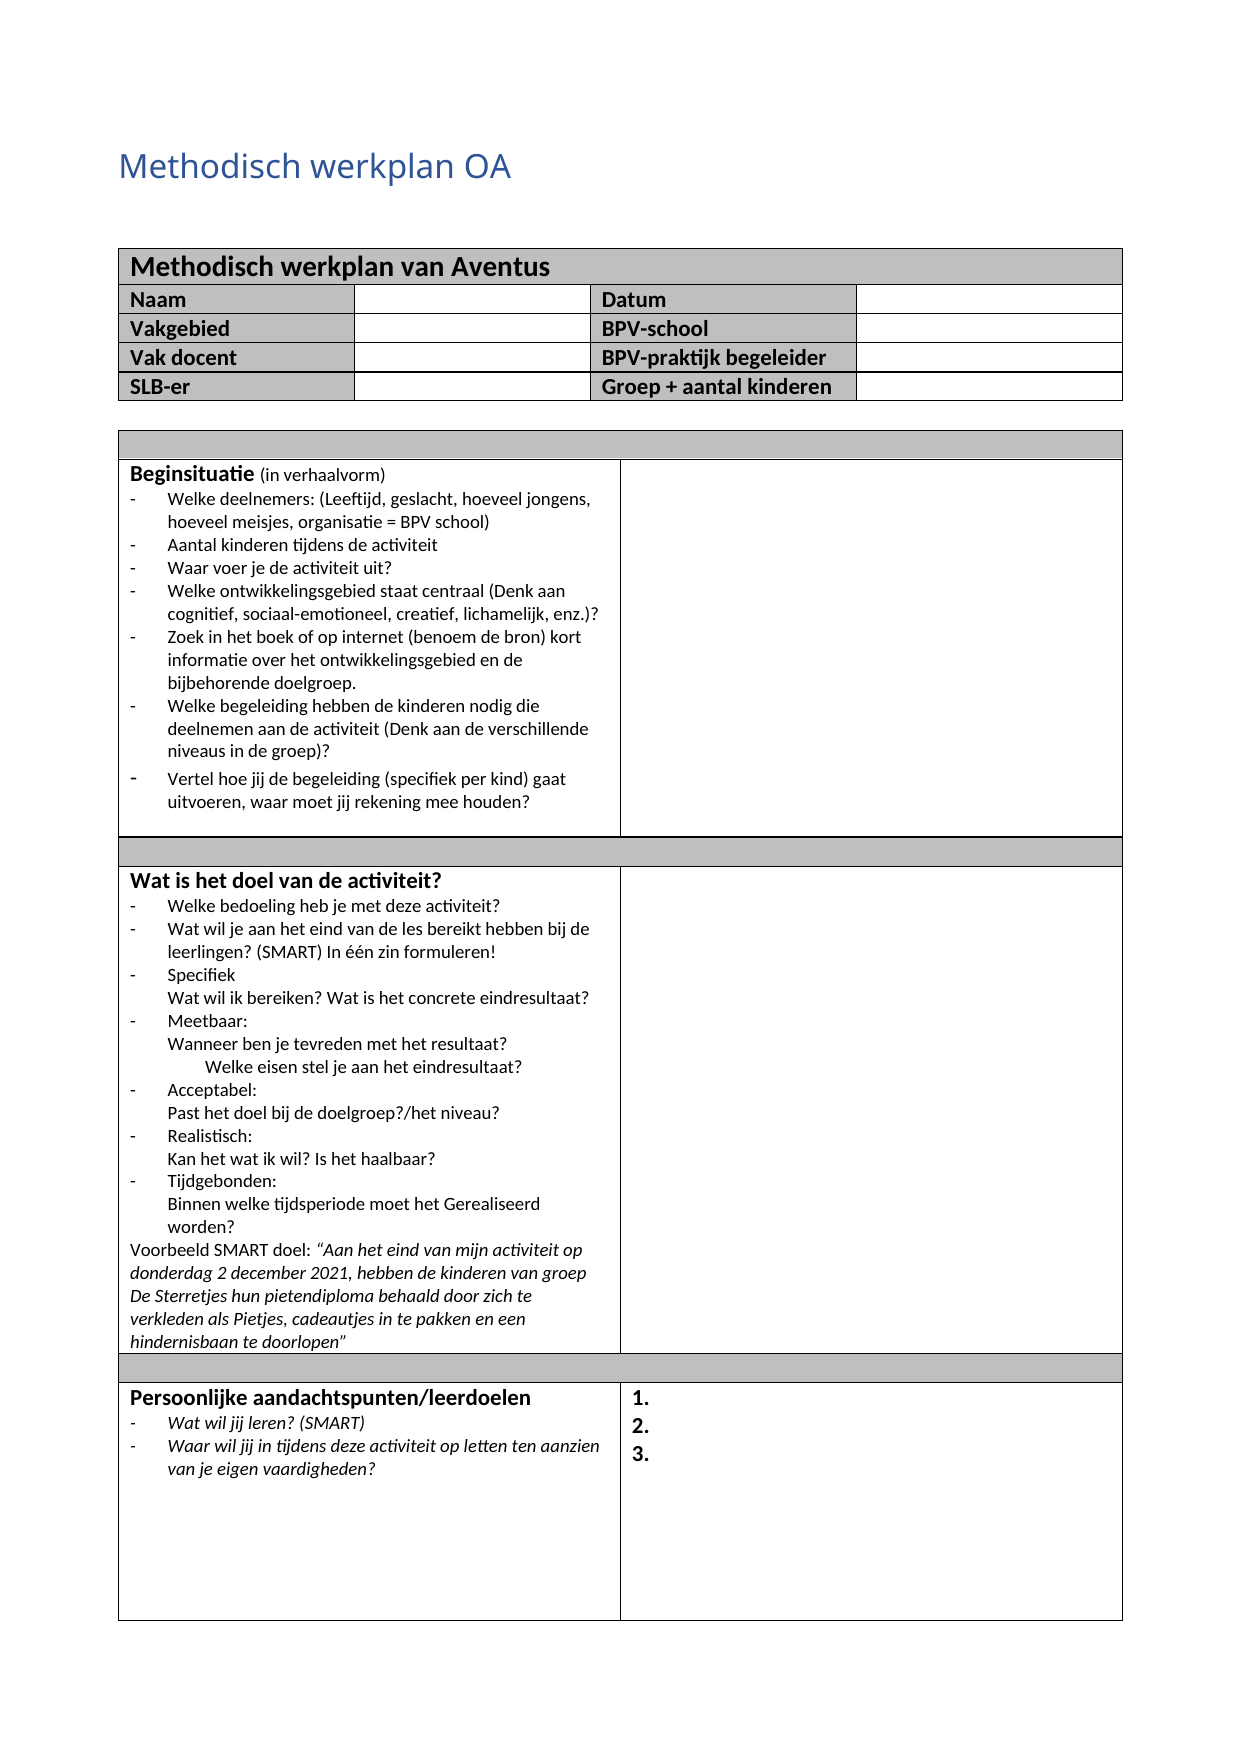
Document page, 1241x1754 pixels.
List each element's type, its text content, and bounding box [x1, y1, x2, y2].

table_cell [621, 460, 1122, 836]
table_cell [355, 285, 590, 313]
table_cell Naam [119, 285, 354, 313]
table_cell [857, 285, 1122, 313]
subtitle Methodisch werkplan OA [118, 143, 1122, 241]
table_cell [857, 343, 1122, 371]
table_cell [621, 867, 1122, 1353]
table_cell [355, 314, 590, 342]
table_cell Beginsituatie (in verhaalvorm) Welke deelnemers: (Leeftijd, geslacht, hoeveel jongens, hoeveel meisjes, organisatie = BPV school) Aantal kinderen tijdens de activiteit Waar voer je de activiteit uit? Welke ontwikkelingsgebied staat centraal (Denk aan cognitief, sociaal-emotioneel, creatief, lichamelijk, enz.)? Zoek in het boek of op internet (benoem de bron) kort informatie over het ontwikkelingsgebied en de bijbehorende doelgroep. Welke begeleiding hebben de kinderen nodig die deelnemen aan de activiteit (Denk aan de verschillende niveaus in de groep)? Vertel hoe jij de begeleiding (specifiek per kind) gaat uitvoeren, waar moet jij rekening mee houden? [119, 460, 620, 836]
table_cell Groep + aantal kinderen [591, 373, 856, 400]
table_header [119, 431, 1122, 458]
table_cell [857, 373, 1122, 400]
table_cell [857, 314, 1122, 342]
table_cell BPV-school [591, 314, 856, 342]
table_cell Datum [591, 285, 856, 313]
table_cell [355, 343, 590, 371]
table_cell Vakgebied [119, 314, 354, 342]
table_cell 1. 2. 3. [621, 1383, 1122, 1620]
table_cell [119, 838, 1122, 866]
table_cell BPV-praktijk begeleider [591, 343, 856, 371]
table_cell SLB-er [119, 373, 354, 400]
table_header Methodisch werkplan van Aventus [119, 249, 1122, 284]
table_cell [119, 1354, 1122, 1382]
table_cell Wat is het doel van de activiteit? Welke bedoeling heb je met deze activiteit? Wat wil je aan het eind van de les bereikt hebben bij de leerlingen? (SMART) In één zin formuleren! Specifiek Wat wil ik bereiken? Wat is het concrete eindresultaat? Meetbaar: Wanneer ben je tevreden met het resultaat? Welke eisen stel je aan het eindresultaat? Acceptabel: Past het doel bij de doelgroep?/het niveau? Realistisch: Kan het wat ik wil? Is het haalbaar? Tijdgebonden: Binnen welke tijdsperiode moet het Gerealiseerd worden? Voorbeeld SMART doel: “Aan het eind van mijn activiteit op donderdag 2 december 2021, hebben de kinderen van groep De Sterretjes hun pietendiploma behaald door zich te verkleden als Pietjes, cadeautjes in te pakken en een hindernisbaan te doorlopen” [119, 867, 620, 1353]
table_cell Persoonlijke aandachtspunten/leerdoelen Wat wil jij leren? (SMART) Waar wil jij in tijdens deze activiteit op letten ten aanzien van je eigen vaardigheden? [119, 1383, 620, 1620]
table_cell [355, 373, 590, 400]
table_cell Vak docent [119, 343, 354, 371]
